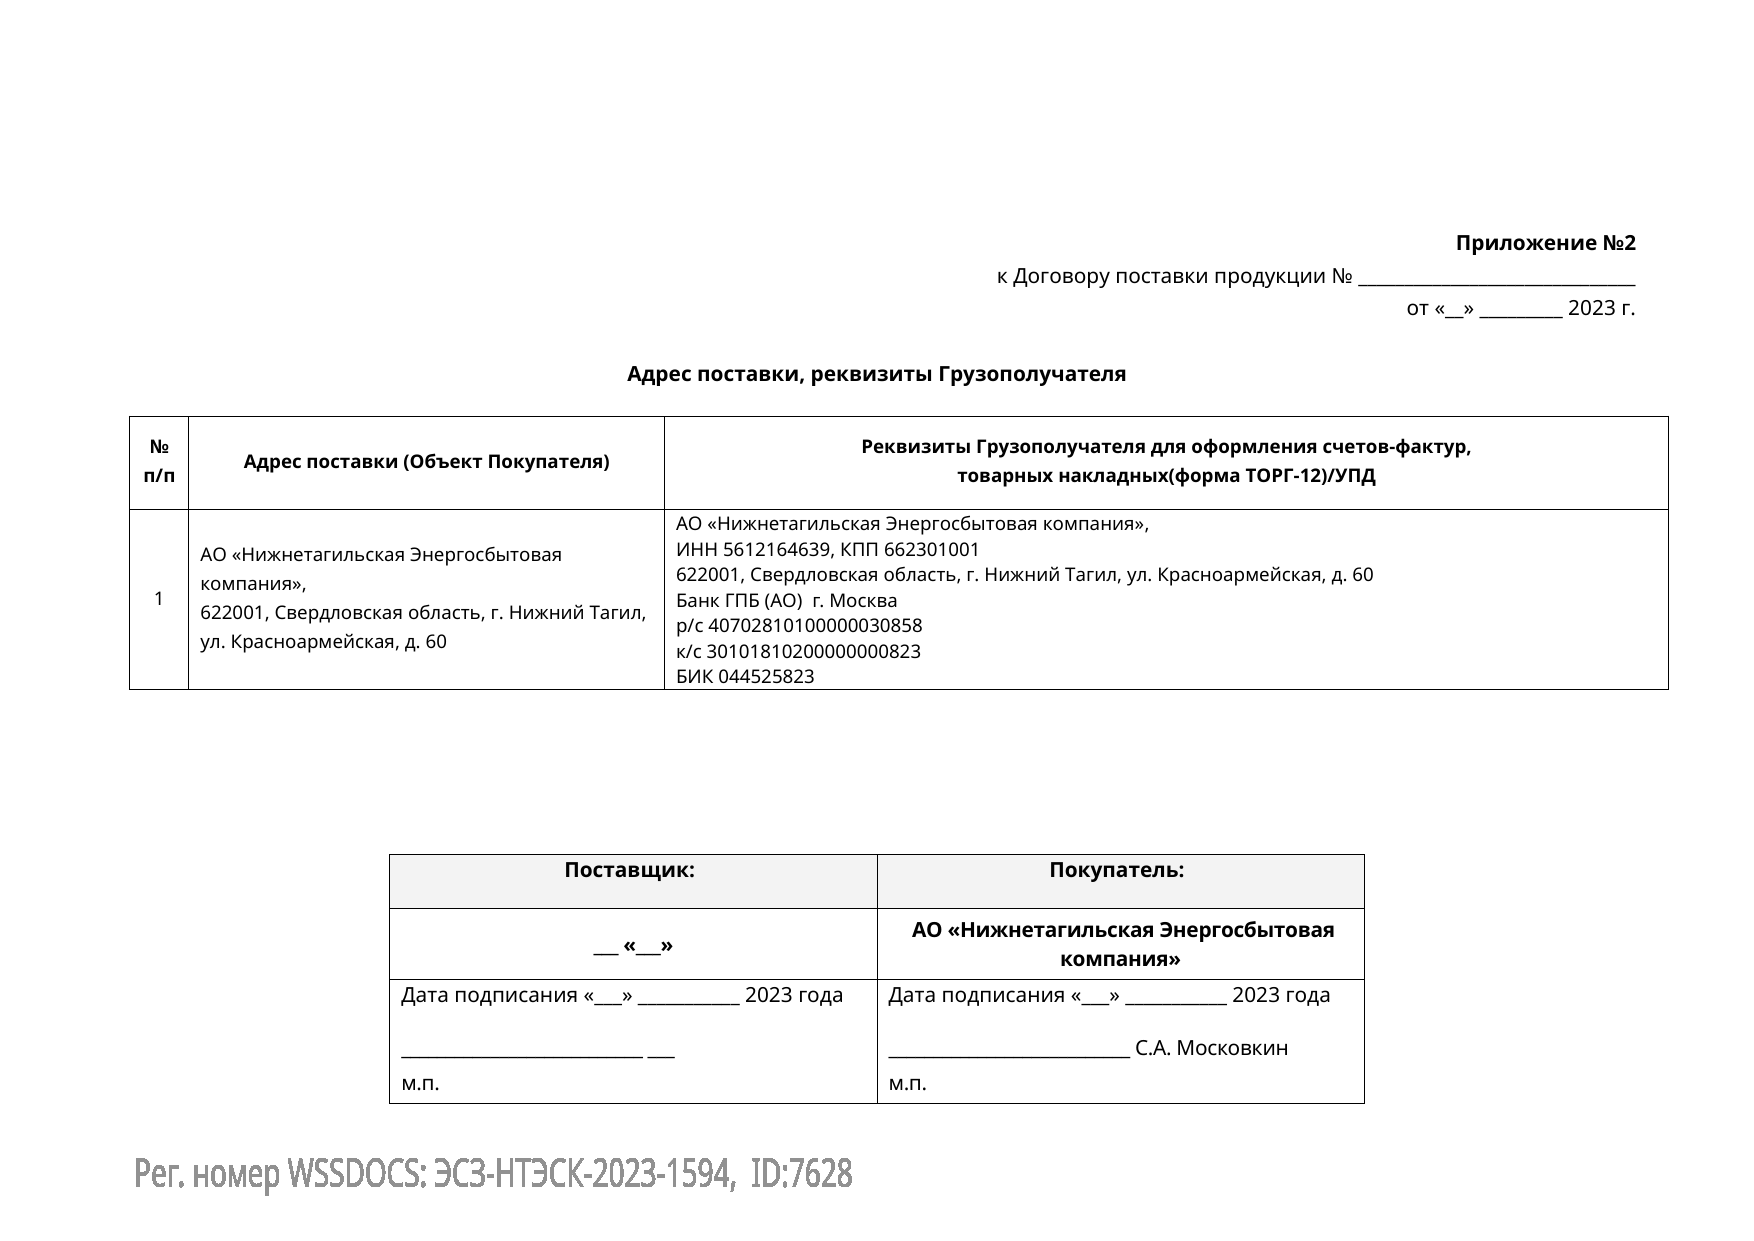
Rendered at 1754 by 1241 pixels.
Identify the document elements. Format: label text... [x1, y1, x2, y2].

table_cell Дата подписания «___» ___________ 2023 года ___________________________ ___ м.п. [390, 980, 877, 1102]
text от «__» _________ 2023 г. [118, 293, 1636, 322]
table_cell АО «Нижнетагильская Энергосбытовая компания» [878, 909, 1364, 979]
table_header Покупатель: [878, 855, 1364, 908]
table_header Адрес поставки (Объект Покупателя) [189, 417, 664, 509]
table_cell Дата подписания «___» ___________ 2023 года ___________________________ С.А. Московкин м.п. [878, 980, 1364, 1102]
table_header № п/п [130, 417, 188, 509]
text Адрес поставки, реквизиты Грузополучателя [118, 359, 1636, 387]
text к Договору поставки продукции № ______________________________ [118, 261, 1636, 289]
text Приложение №2 [118, 228, 1636, 257]
table_cell АО «Нижнетагильская Энергосбытовая компания», 622001, Свердловская область, г. Нижний Тагил, ул. Красноармейская, д. 60 [189, 510, 664, 689]
table_header Реквизиты Грузополучателя для оформления счетов-фактур, товарных накладных(форма ТОРГ-12)/УПД [665, 417, 1668, 509]
table_header Поставщик: [390, 855, 877, 908]
table_cell ___ «___» [390, 909, 877, 979]
table_cell АО «Нижнетагильская Энергосбытовая компания», ИНН 5612164639, КПП 662301001 622001, Свердловская область, г. Нижний Тагил, ул. Красноармейская, д. 60 Банк ГПБ (АО) г. Москва р/с 40702810100000030858 к/с 30101810200000000823 БИК 044525823 [665, 510, 1668, 689]
table_cell 1 [130, 510, 188, 689]
